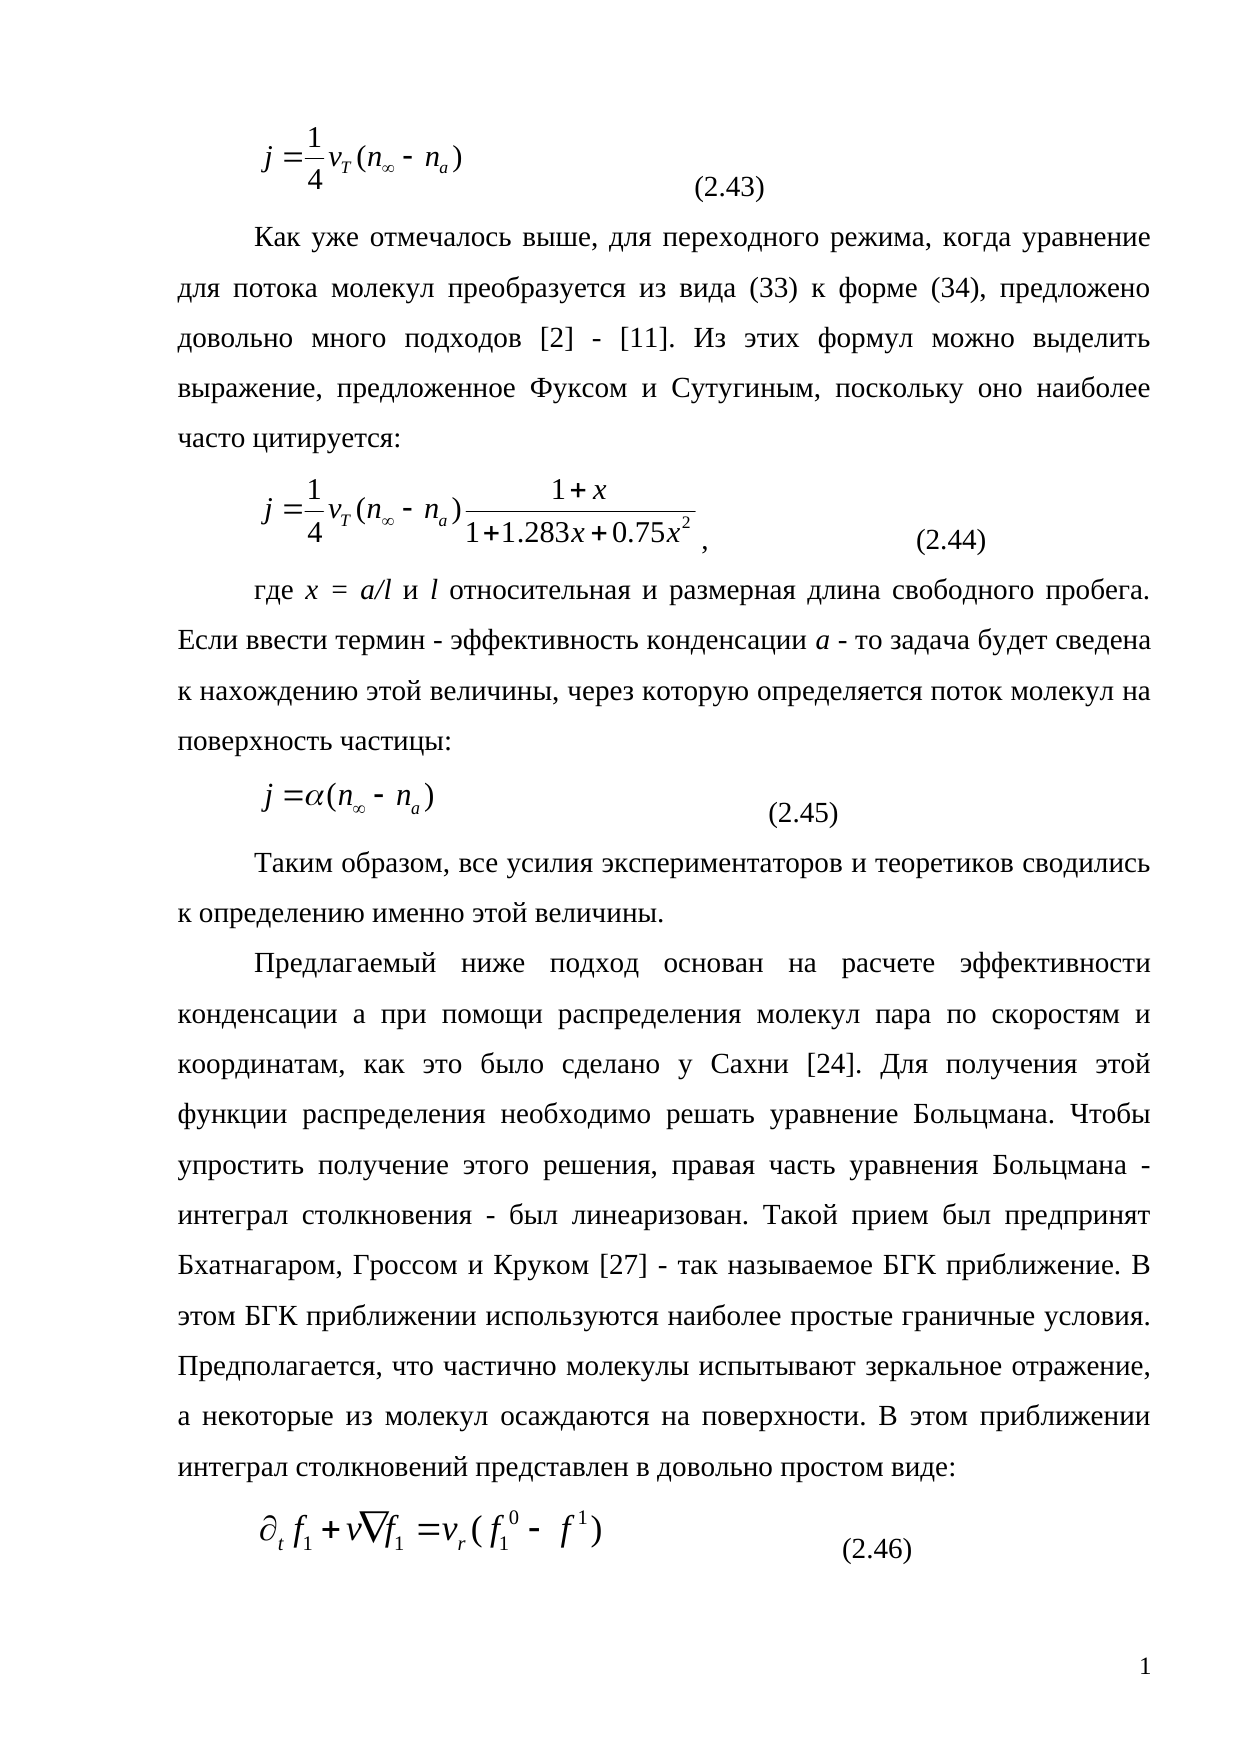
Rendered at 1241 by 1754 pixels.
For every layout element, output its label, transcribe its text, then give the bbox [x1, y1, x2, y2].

text где х = а/l и l относительная и размерная длина свободного пробега. Если ввести термин - эффективность конденсации а - то задача будет сведена к нахождению этой величины, через которую определяется поток молекул на поверхность частицы: [177, 572, 1152, 757]
text (2.43) [177, 118, 1152, 203]
text (2.45) [177, 773, 1152, 828]
text Предлагаемый ниже подход основан на расчете эффективности конденсации а при помощи распределения молекул пара по скоростям и координатам, как это было сделано у Сахни [24]. Для получения этой функции распределения необходимо решать уравнение Больцмана. Чтобы упростить получение этого решения, правая часть уравнения Больцмана - интеграл столкновения - был линеаризован. Такой прием был предпринят Бхатнагаром, Гроссом и Круком [27] - так называемое БГК приближение. В этом БГК приближении используются наиболее простые граничные условия. Предполагается, что частично молекулы испытывают зеркальное отражение, а некоторые из молекул осаждаются на поверхности. В этом приближении интеграл столкновений представлен в довольно простом виде: [177, 946, 1152, 1482]
text (2.46) [177, 1499, 1152, 1565]
text Таким образом, все усилия экспериментаторов и теоретиков сводились к определению именно этой величины. [177, 845, 1152, 929]
text Как уже отмечалось выше, для переходного режима, когда уравнение для потока молекул преобразуется из вида (33) к форме (34), предложено довольно много подходов [2] - [11]. Из этих формул можно выделить выражение, предложенное Фуксом и Сутугиным, поскольку оно наиболее часто цитируется: [177, 219, 1152, 454]
text , (2.44) [177, 471, 1152, 555]
